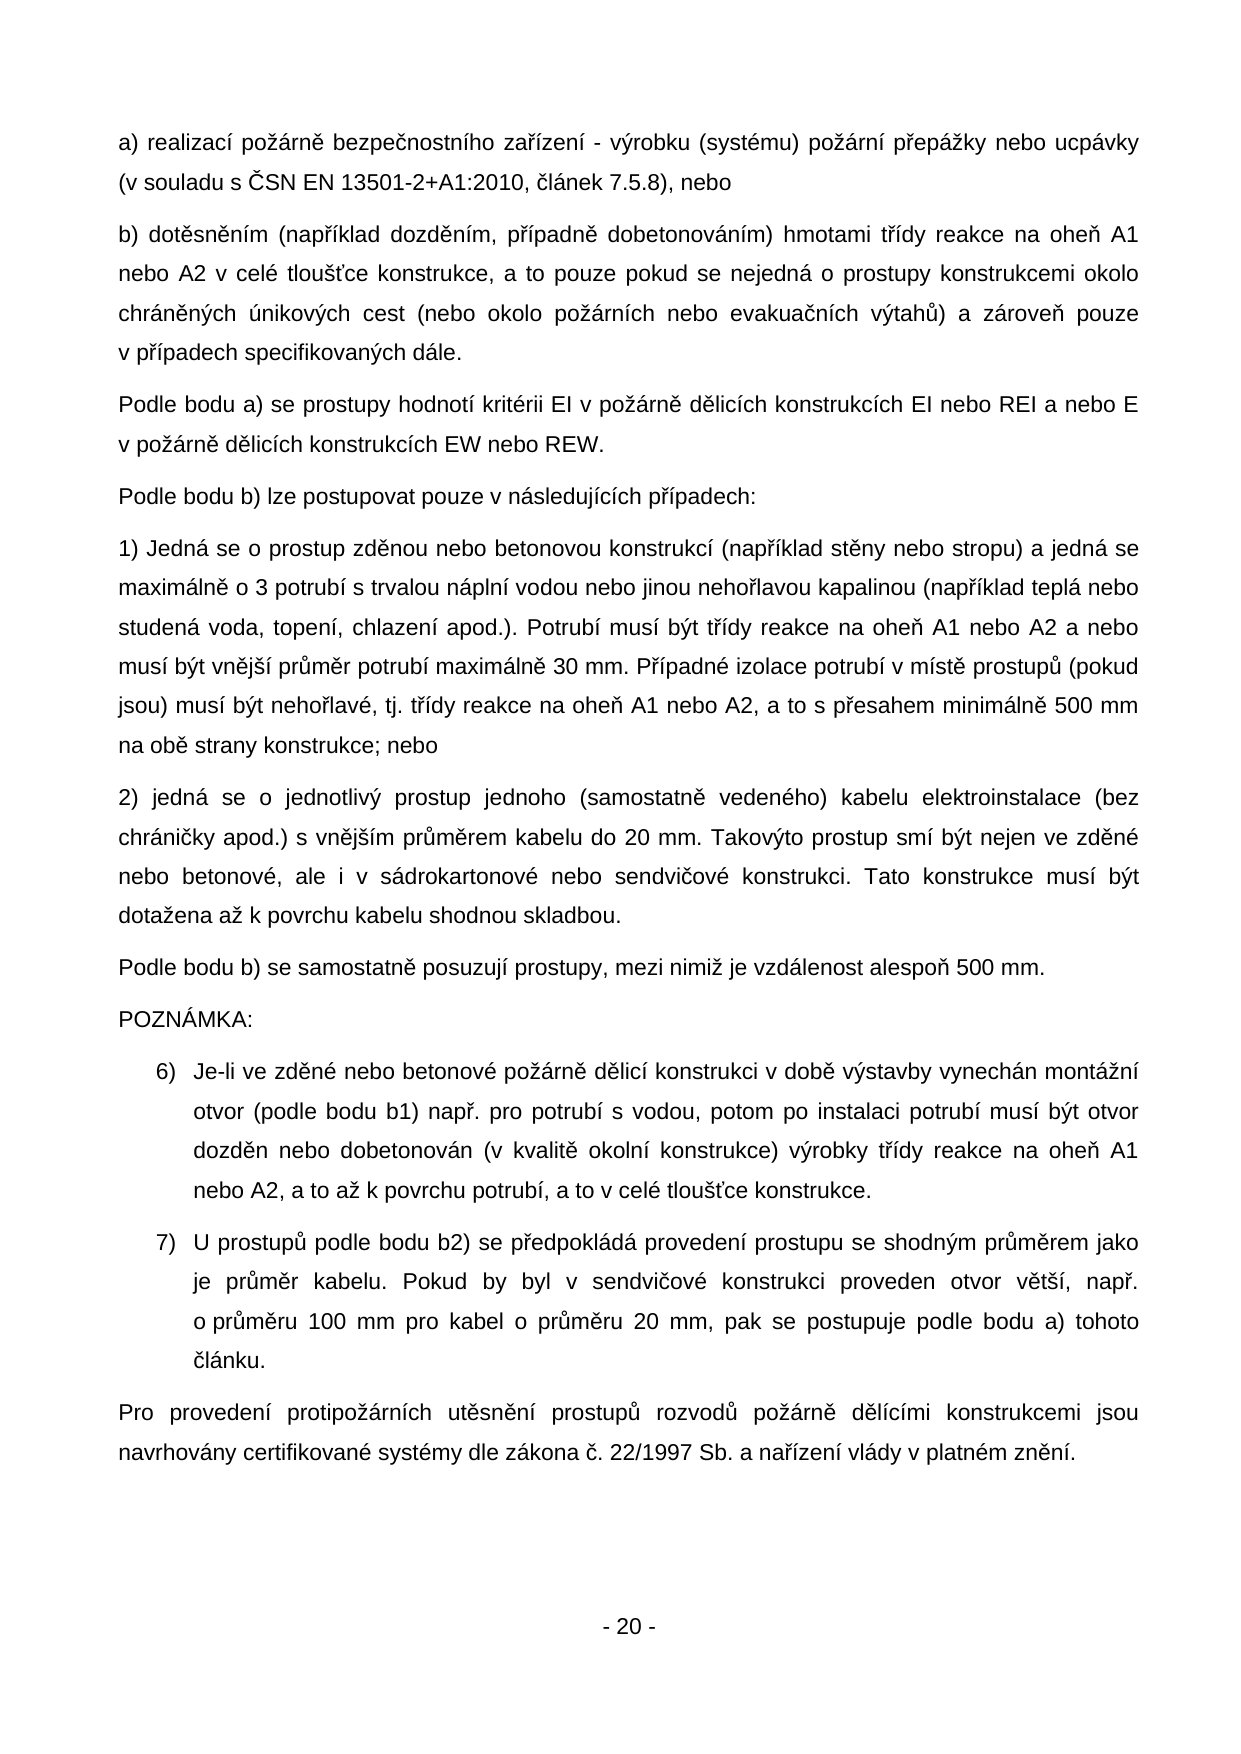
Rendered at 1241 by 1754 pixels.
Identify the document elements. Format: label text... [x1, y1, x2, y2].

text Podle bodu b) se samostatně posuzují prostupy, mezi nimiž je vzdálenost alespoň 500 mm. [118, 954, 1140, 981]
list U prostupů podle bodu b2) se předpokládá provedení prostupu se shodným průměrem jako je průměr kabelu. Pokud by byl v sendvičové konstrukci proveden otvor větší, např. o průměru 100 mm pro kabel o průměru 20 mm, pak se postupuje podle bodu a) tohoto článku. [156, 1229, 1140, 1373]
text Pro provedení protipožárních utěsnění prostupů rozvodů požárně dělícími konstrukcemi jsou navrhovány certifikované systémy dle zákona č. 22/1997 Sb. a nařízení vlády v platném znění. [118, 1399, 1140, 1465]
text a) realizací požárně bezpečnostního zařízení - výrobku (systému) požární přepážky nebo ucpávky (v souladu s ČSN EN 13501-2+A1:2010, článek 7.5.8), nebo [118, 129, 1140, 195]
text 2) jedná se o jednotlivý prostup jednoho (samostatně vedeného) kabelu elektroinstalace (bez chráničky apod.) s vnějším průměrem kabelu do 20 mm. Takovýto prostup smí být nejen ve zděné nebo betonové, ale i v sádrokartonové nebo sendvičové konstrukci. Tato konstrukce musí být dotažena až k povrchu kabelu shodnou skladbou. [118, 784, 1140, 929]
text b) dotěsněním (například dozděním, případně dobetonováním) hmotami třídy reakce na oheň A1 nebo A2 v celé tloušťce konstrukce, a to pouze pokud se nejedná o prostupy konstrukcemi okolo chráněných únikových cest (nebo okolo požárních nebo evakuačních výtahů) a zároveň pouze v případech specifikovaných dále. [118, 221, 1140, 366]
list Je-li ve zděné nebo betonové požárně dělicí konstrukci v době výstavby vynechán montážní otvor (podle bodu b1) např. pro potrubí s vodou, potom po instalaci potrubí musí být otvor dozděn nebo dobetonován (v kvalitě okolní konstrukce) výrobky třídy reakce na oheň A1 nebo A2, a to až k povrchu potrubí, a to v celé tloušťce konstrukce. [156, 1058, 1140, 1203]
text Podle bodu a) se prostupy hodnotí kritérii EI v požárně dělicích konstrukcích EI nebo REI a nebo E v požárně dělicích konstrukcích EW nebo REW. [118, 391, 1140, 457]
text 1) Jedná se o prostup zděnou nebo betonovou konstrukcí (například stěny nebo stropu) a jedná se maximálně o 3 potrubí s trvalou náplní vodou nebo jinou nehořlavou kapalinou (například teplá nebo studená voda, topení, chlazení apod.). Potrubí musí být třídy reakce na oheň A1 nebo A2 a nebo musí být vnější průměr potrubí maximálně 30 mm. Případné izolace potrubí v místě prostupů (pokud jsou) musí být nehořlavé, tj. třídy reakce na oheň A1 nebo A2, a to s přesahem minimálně 500 mm na obě strany konstrukce; nebo [118, 534, 1140, 758]
text POZNÁMKA: [118, 1006, 1140, 1033]
text Podle bodu b) lze postupovat pouze v následujících případech: [118, 483, 1140, 509]
